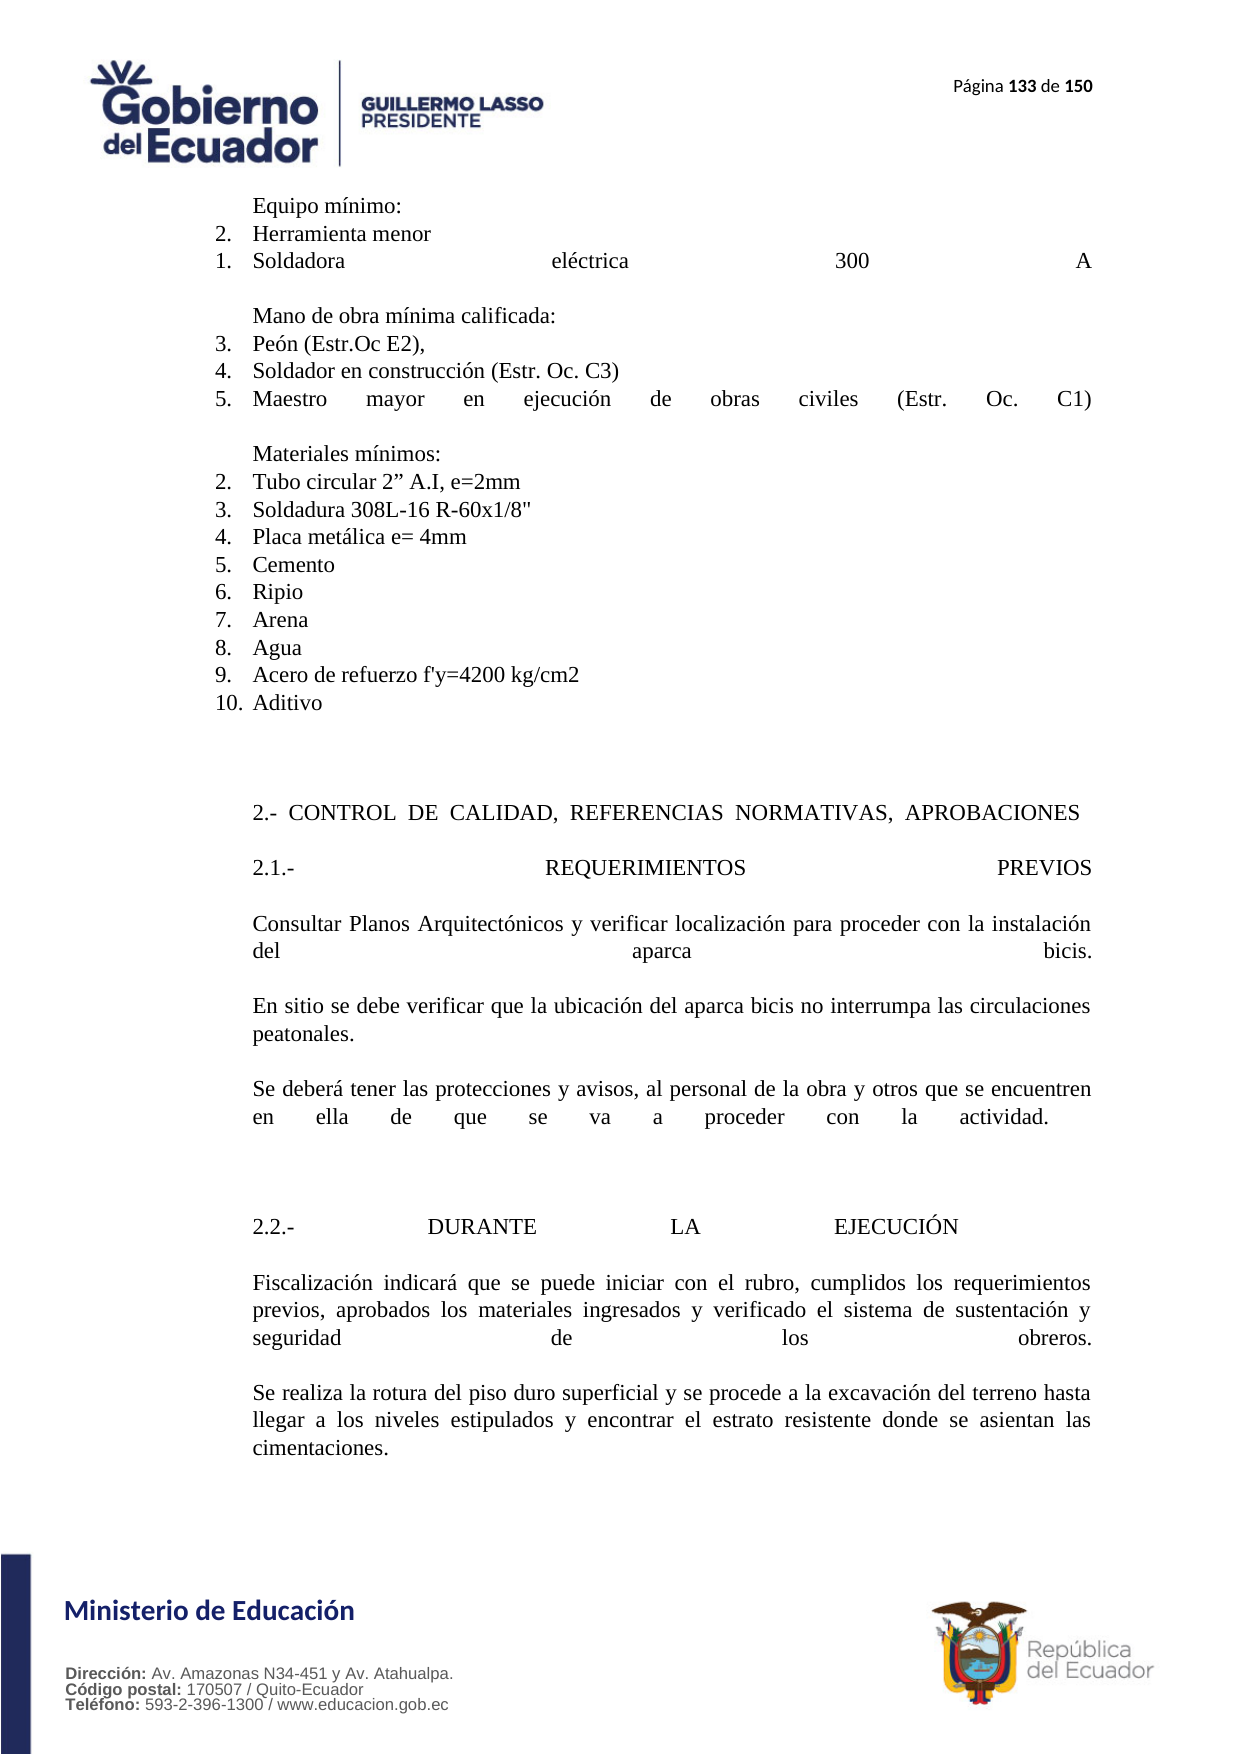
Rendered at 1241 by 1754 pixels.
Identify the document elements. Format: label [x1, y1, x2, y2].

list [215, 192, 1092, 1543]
picture [1, 1, 1241, 1754]
